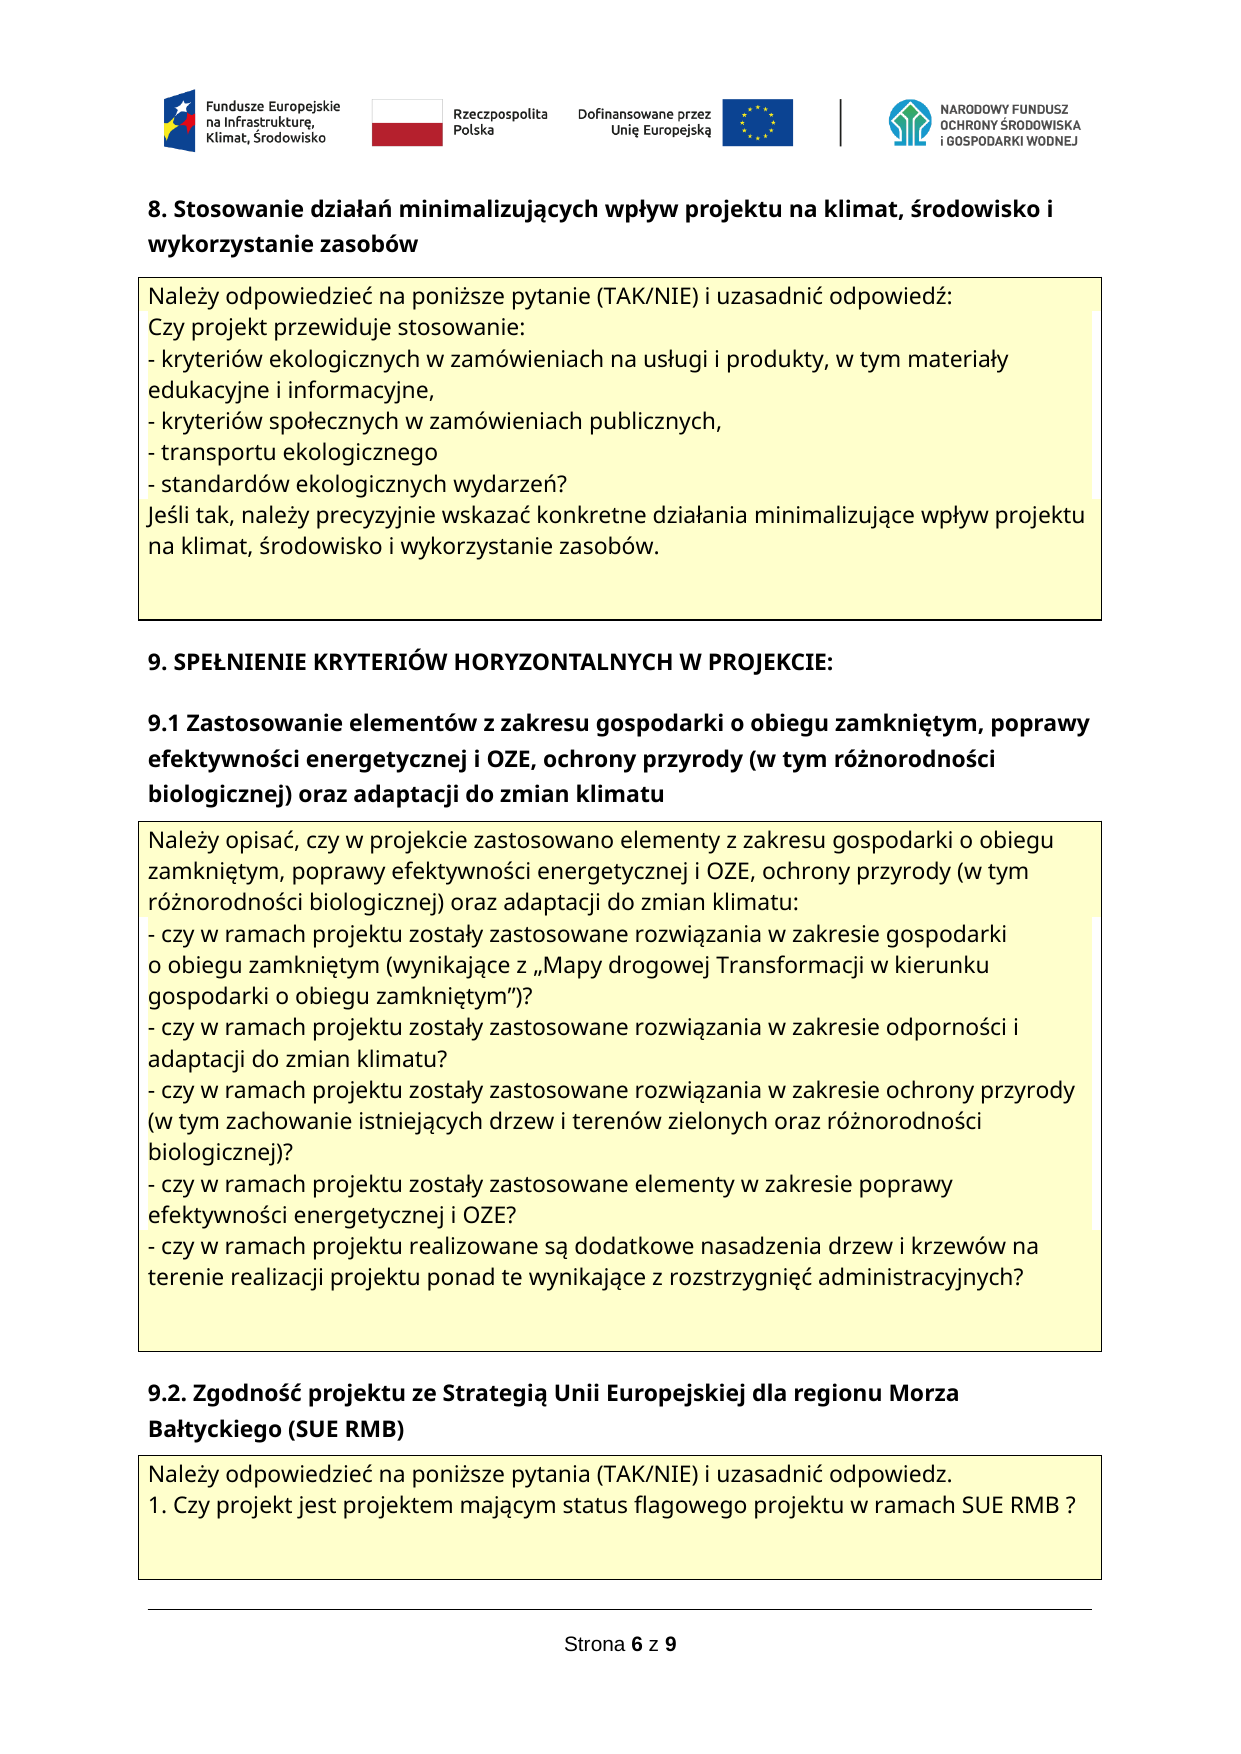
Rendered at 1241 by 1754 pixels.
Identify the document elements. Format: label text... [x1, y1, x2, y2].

text - czy w ramach projektu zostały zastosowane elementy w zakresie poprawy efektywności energetycznej i OZE? [148, 1167, 1092, 1227]
text 9.1 Zastosowanie elementów z zakresu gospodarki o obiegu zamkniętym, poprawy efektywności energetycznej i OZE, ochrony przyrody (w tym różnorodności biologicznej) oraz adaptacji do zmian klimatu [148, 707, 1092, 810]
text 9. SPEŁNIENIE KRYTERIÓW HORYZONTALNYCH W PROJEKCIE: [148, 646, 1092, 677]
text Należy odpowiedzieć na poniższe pytanie (TAK/NIE) i uzasadnić odpowiedź: [139, 278, 1101, 311]
text - kryteriów społecznych w zamówieniach publicznych, [148, 405, 1092, 436]
text Czy projekt przewiduje stosowanie: [148, 311, 1092, 342]
text - transportu ekologicznego [148, 436, 1092, 467]
text - czy w ramach projektu realizowane są dodatkowe nasadzenia drzew i krzewów na terenie realizacji projektu ponad te wynikające z rozstrzygnięć administracyjnych? [139, 1227, 1101, 1351]
text Należy odpowiedzieć na poniższe pytania (TAK/NIE) i uzasadnić odpowiedz. [139, 1456, 1101, 1486]
text - czy w ramach projektu zostały zastosowane rozwiązania w zakresie ochrony przyrody (w tym zachowanie istniejących drzew i terenów zielonych oraz różnorodności biologicznej)? [148, 1074, 1092, 1167]
text - czy w ramach projektu zostały zastosowane rozwiązania w zakresie odporności i adaptacji do zmian klimatu? [148, 1011, 1092, 1074]
text - standardów ekologicznych wydarzeń? [148, 467, 1092, 496]
text Jeśli tak, należy precyzyjnie wskazać konkretne działania minimalizujące wpływ projektu na klimat, środowisko i wykorzystanie zasobów. [139, 496, 1101, 619]
subtitle 8. Stosowanie działań minimalizujących wpływ projektu na klimat, środowisko i wykorzystanie zasobów [148, 192, 1092, 260]
picture [147, 73, 1093, 168]
text - kryteriów ekologicznych w zamówieniach na usługi i produkty, w tym materiały edukacyjne i informacyjne, [148, 342, 1092, 405]
text Należy opisać, czy w projekcie zastosowano elementy z zakresu gospodarki o obiegu zamkniętym, poprawy efektywności energetycznej i OZE, ochrony przyrody (w tym różnorodności biologicznej) oraz adaptacji do zmian klimatu: [139, 822, 1101, 917]
text 9.2. Zgodność projektu ze Strategią Unii Europejskiej dla regionu Morza Bałtyckiego (SUE RMB) [148, 1377, 1092, 1444]
text 1. Czy projekt jest projektem mającym status flagowego projektu w ramach SUE RMB ? [139, 1486, 1101, 1579]
text - czy w ramach projektu zostały zastosowane rozwiązania w zakresie gospodarki o obiegu zamkniętym (wynikające z „Mapy drogowej Transformacji w kierunku gospodarki o obiegu zamkniętym”)? [148, 917, 1092, 1011]
